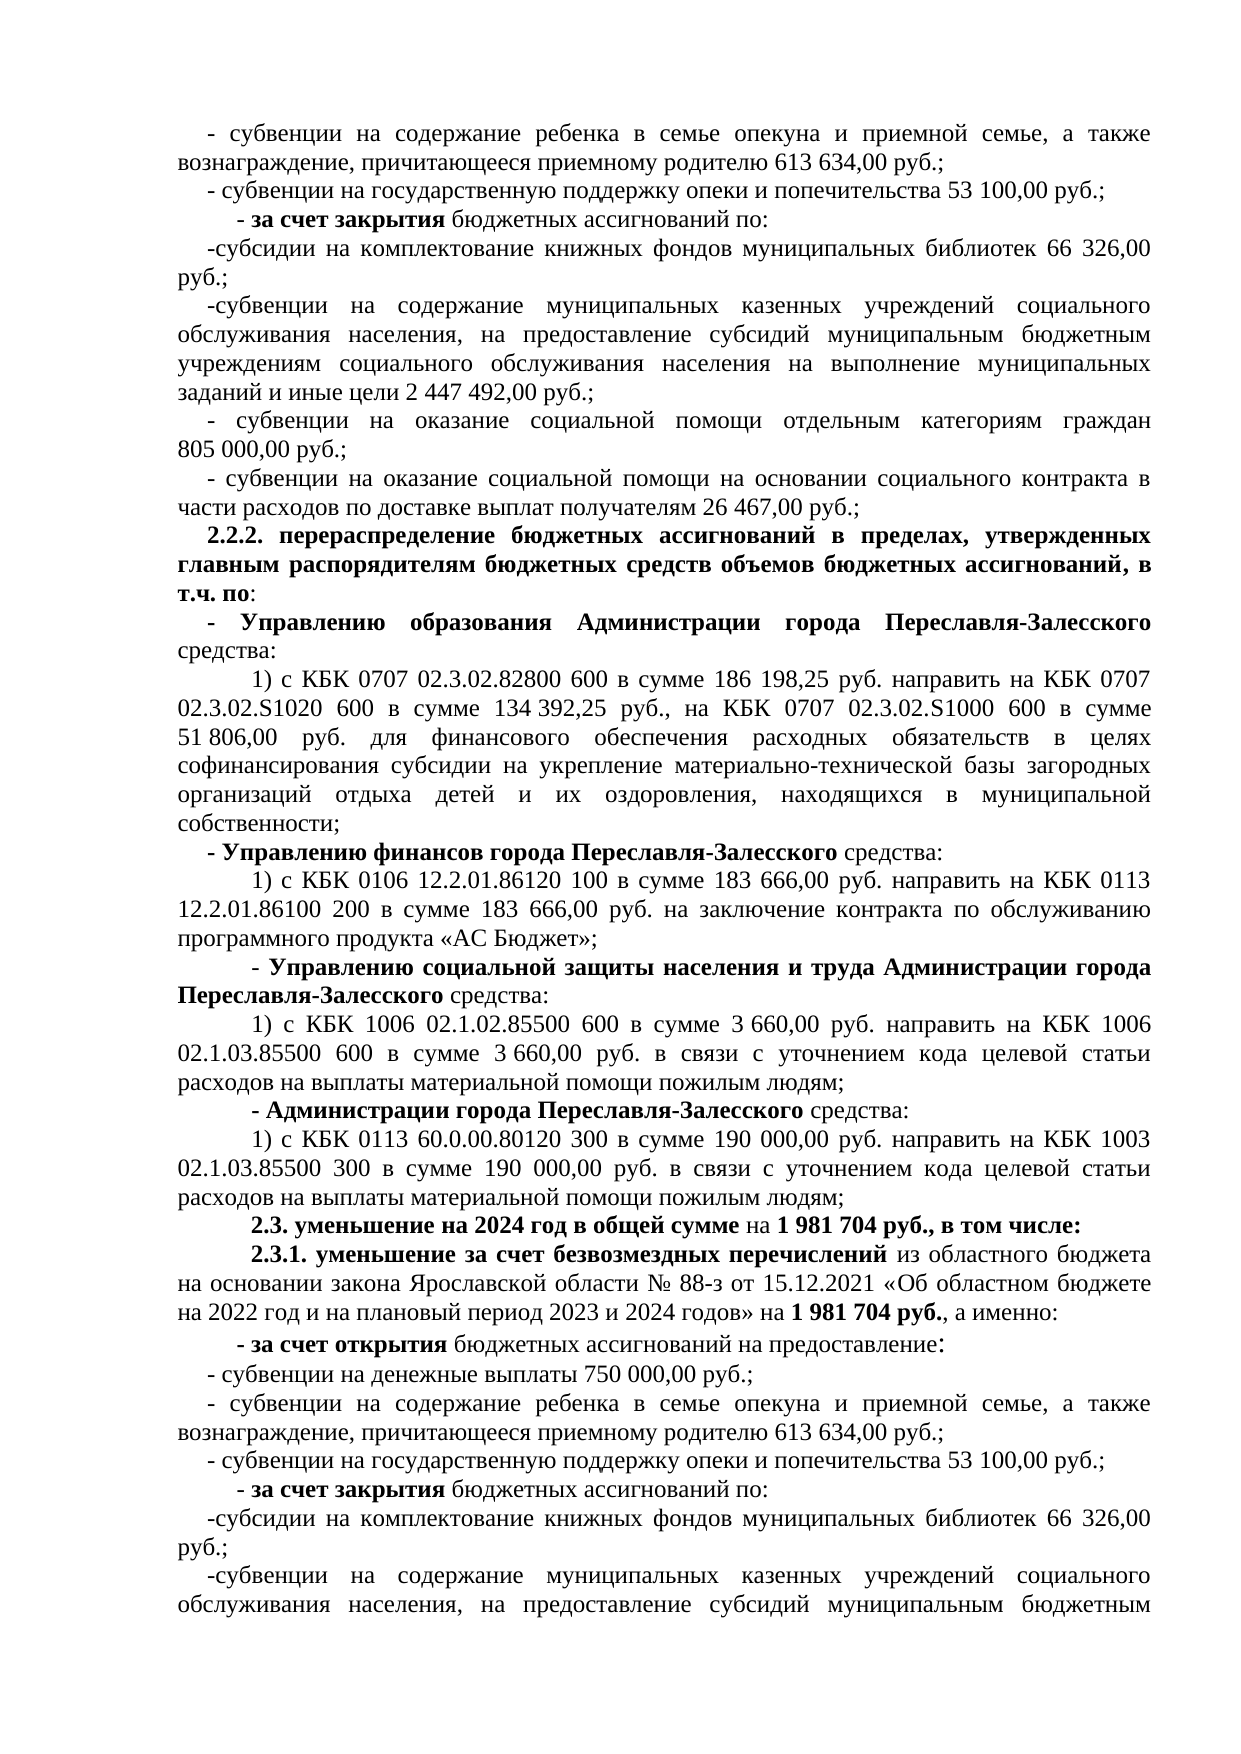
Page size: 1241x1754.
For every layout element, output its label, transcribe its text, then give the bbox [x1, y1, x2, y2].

text 1) с КБК 1006 02.1.02.85500 600 в сумме 3 660,00 руб. направить на КБК 1006 02.1.03.85500 600 в сумме 3 660,00 руб. в связи с уточнением кода целевой статьи расходов на выплаты материальной помощи пожилым людям; [177, 1009, 1152, 1096]
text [177, 1560, 1152, 1618]
text - Управлению социальной защиты населения и труда Администрации города Переславля-Залесского средства: [177, 952, 1152, 1009]
text - субвенции на денежные выплаты 750 000,00 руб.; [177, 1359, 1152, 1388]
text - за счет открытия бюджетных ассигнований на предоставление: [177, 1326, 1152, 1359]
text -субсидии на комплектование книжных фондов муниципальных библиотек 66 326,00 руб.; [177, 1503, 1152, 1560]
text - субвенции на государственную поддержку опеки и попечительства 53 100,00 руб.; [177, 1445, 1152, 1474]
text - за счет закрытия бюджетных ассигнований по: [177, 204, 1152, 233]
text - за счет закрытия бюджетных ассигнований по: [177, 1474, 1152, 1503]
text 1) с КБК 0707 02.3.02.82800 600 в сумме 186 198,25 руб. направить на КБК 0707 02.3.02.S1020 600 в сумме 134 392,25 руб., на КБК 0707 02.3.02.S1000 600 в сумме 51 806,00 руб. для финансового обеспечения расходных обязательств в целях софинансирования субсидии на укрепление материально-технической базы загородных организаций отдыха детей и их оздоровления, находящихся в муниципальной собственности; [177, 664, 1152, 837]
text 2.3. уменьшение на 2024 год в общей сумме на 1 981 704 руб., в том числе: [177, 1211, 1152, 1239]
text - субвенции на содержание ребенка в семье опекуна и приемной семье, а также вознаграждение, причитающееся приемному родителю 613 634,00 руб.; [177, 1388, 1152, 1445]
text - Управлению образования Администрации города Переславля-Залесского средства: [177, 607, 1152, 664]
text - субвенции на оказание социальной помощи отдельным категориям граждан 805 000,00 руб.; [177, 406, 1152, 463]
text -субсидии на комплектование книжных фондов муниципальных библиотек 66 326,00 руб.; [177, 233, 1152, 291]
text 2.3.1. уменьшение за счет безвозмездных перечислений из областного бюджета на основании закона Ярославской области № 88-з от 15.12.2021 «Об областном бюджете на 2022 год и на плановый период 2023 и 2024 годов» на 1 981 704 руб., а именно: [177, 1239, 1152, 1326]
text 1) с КБК 0106 12.2.01.86120 100 в сумме 183 666,00 руб. направить на КБК 0113 12.2.01.86100 200 в сумме 183 666,00 руб. на заключение контракта по обслуживанию программного продукта «АС Бюджет»; [177, 866, 1152, 952]
text - субвенции на содержание ребенка в семье опекуна и приемной семье, а также вознаграждение, причитающееся приемному родителю 613 634,00 руб.; [177, 118, 1152, 176]
text 1) с КБК 0113 60.0.00.80120 300 в сумме 190 000,00 руб. направить на КБК 1003 02.1.03.85500 300 в сумме 190 000,00 руб. в связи с уточнением кода целевой статьи расходов на выплаты материальной помощи пожилым людям; [177, 1124, 1152, 1211]
text 2.2.2. перераспределение бюджетных ассигнований в пределах, утвержденных главным распорядителям бюджетных средств объемов бюджетных ассигнований, в т.ч. по: [177, 521, 1152, 607]
text - субвенции на оказание социальной помощи на основании социального контракта в части расходов по доставке выплат получателям 26 467,00 руб.; [177, 463, 1152, 521]
text - субвенции на государственную поддержку опеки и попечительства 53 100,00 руб.; [177, 176, 1152, 204]
text - Управлению финансов города Переславля-Залесского средства: [177, 837, 1152, 866]
text - Администрации города Переславля-Залесского средства: [177, 1096, 1152, 1124]
